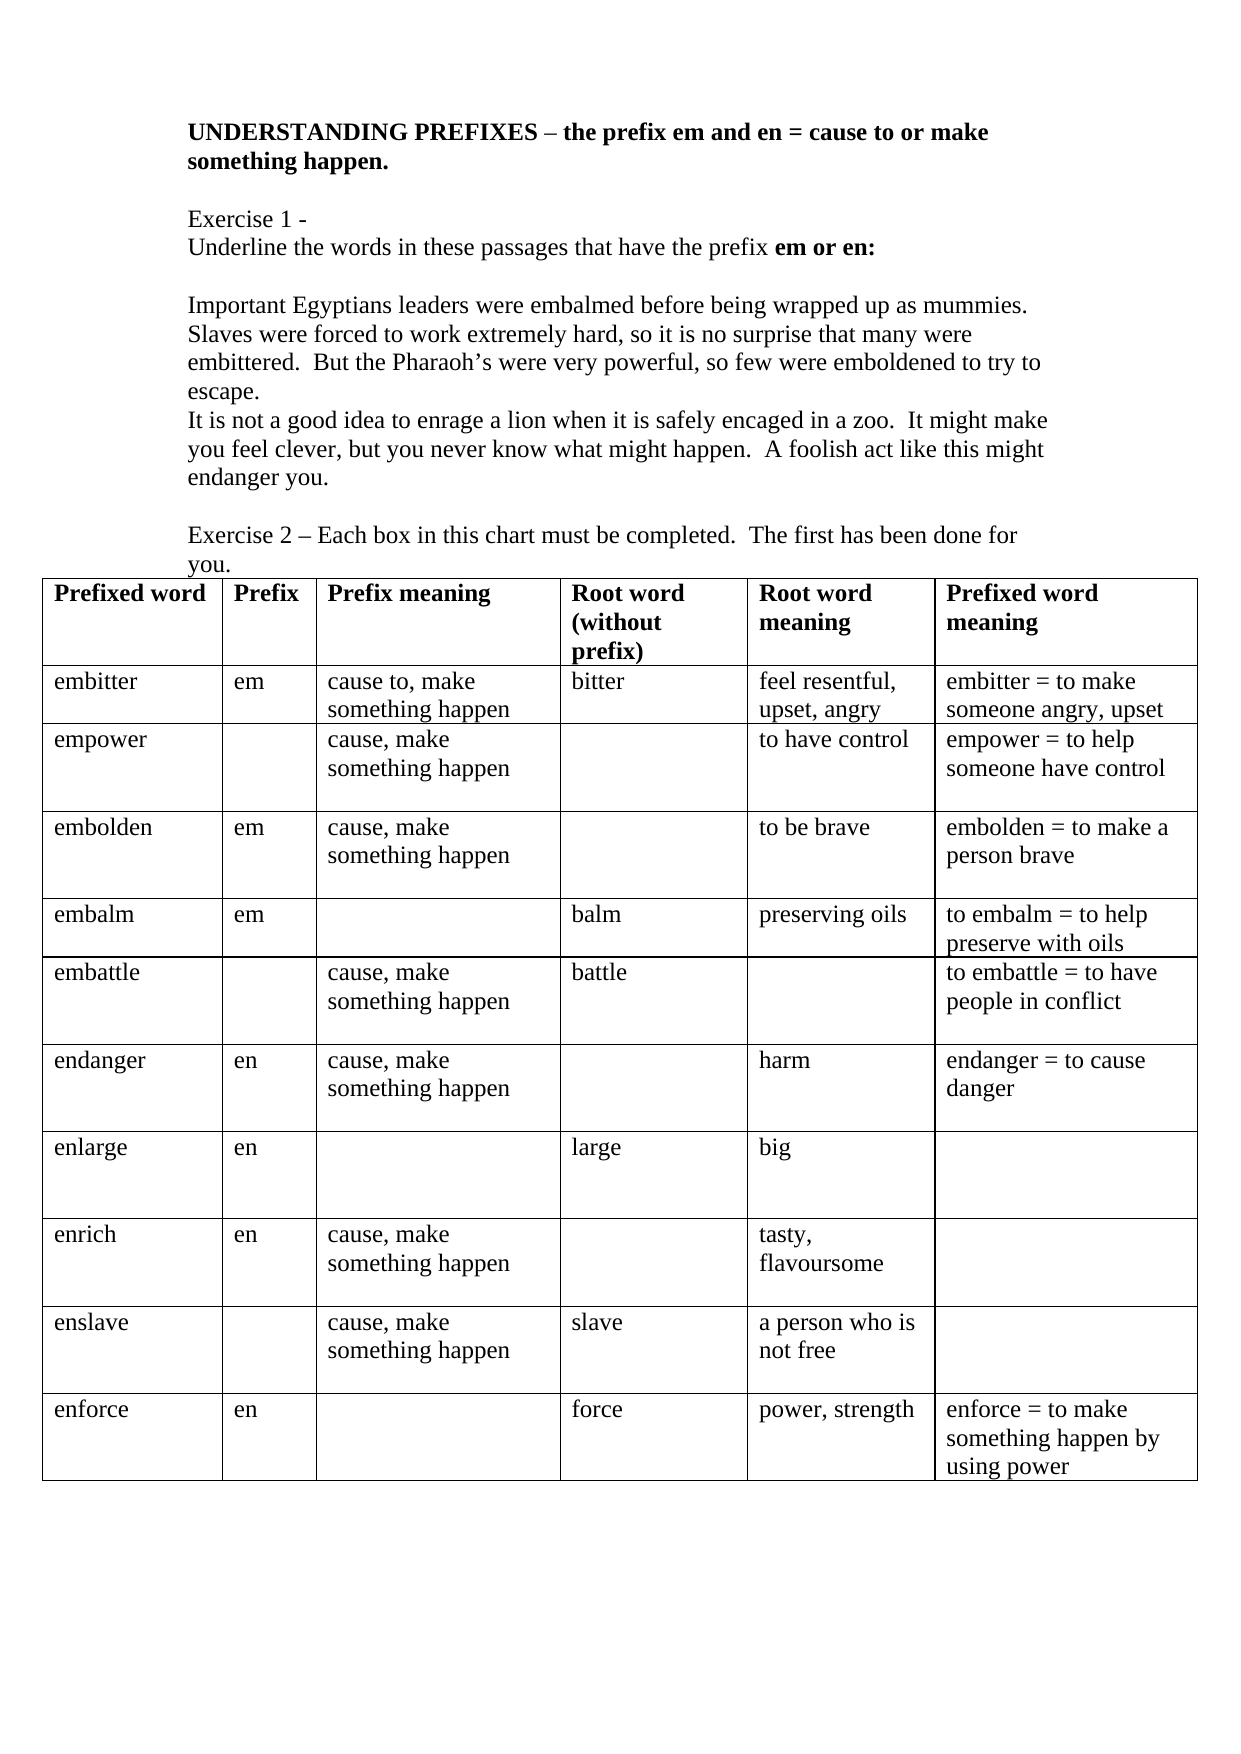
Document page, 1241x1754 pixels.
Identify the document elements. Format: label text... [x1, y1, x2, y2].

table_cell [317, 1132, 560, 1218]
table_cell [936, 1307, 1197, 1393]
text It is not a good idea to enrage a lion when it is safely encaged in a zoo. It might make you feel clever, but you never know what might happen. A foolish act like this might endanger you. [187, 405, 1053, 491]
table_cell [223, 1307, 316, 1393]
table_header Root word meaning [748, 579, 934, 665]
table_cell [317, 899, 560, 956]
table_cell em [223, 812, 316, 898]
table_cell preserving oils [748, 899, 934, 956]
table_cell enslave [43, 1307, 222, 1393]
table_cell slave [561, 1307, 747, 1393]
table_cell endanger = to cause danger [936, 1045, 1197, 1131]
table_header Root word (without prefix) [561, 579, 747, 665]
table_cell embalm [43, 899, 222, 956]
table_cell embitter [43, 666, 222, 723]
table_cell cause, make something happen [317, 1219, 560, 1306]
table_cell balm [561, 899, 747, 956]
table_cell [317, 1394, 560, 1480]
table_cell enforce [43, 1394, 222, 1480]
table_cell to embalm = to help preserve with oils [936, 899, 1197, 956]
text Underline the words in these passages that have the prefix em or en: [187, 232, 1053, 261]
table_cell enlarge [43, 1132, 222, 1218]
table_cell cause, make something happen [317, 812, 560, 898]
table_cell to embattle = to have people in conflict [936, 958, 1197, 1044]
table_cell tasty, flavoursome [748, 1219, 934, 1306]
table_cell bitter [561, 666, 747, 723]
table_cell embolden = to make a person brave [936, 812, 1197, 898]
table_cell enforce = to make something happen by using power [936, 1394, 1197, 1480]
table_cell feel resentful, upset, angry [748, 666, 934, 723]
table_cell harm [748, 1045, 934, 1131]
table_cell [748, 958, 934, 1044]
table_cell force [561, 1394, 747, 1480]
table_cell en [223, 1219, 316, 1306]
table_cell embolden [43, 812, 222, 898]
table_cell cause, make something happen [317, 724, 560, 811]
table_cell [936, 1219, 1197, 1306]
table_cell to be brave [748, 812, 934, 898]
table_header Prefixed word [43, 579, 222, 665]
table_cell em [223, 899, 316, 956]
table_cell [223, 958, 316, 1044]
table_cell large [561, 1132, 747, 1218]
table_header Prefix [223, 579, 316, 665]
table_header Prefix meaning [317, 579, 560, 665]
table_cell enrich [43, 1219, 222, 1306]
table_cell en [223, 1045, 316, 1131]
table_cell [936, 1132, 1197, 1218]
table_cell [561, 724, 747, 811]
text Exercise 2 – Each box in this chart must be completed. The first has been done for you. [187, 520, 1053, 577]
table_cell big [748, 1132, 934, 1218]
table_cell endanger [43, 1045, 222, 1131]
table_cell en [223, 1394, 316, 1480]
table_cell [223, 724, 316, 811]
table_cell embattle [43, 958, 222, 1044]
table_cell empower [43, 724, 222, 811]
table_cell cause to, make something happen [317, 666, 560, 723]
table_header Prefixed word meaning [936, 579, 1197, 665]
table_cell en [223, 1132, 316, 1218]
text Important Egyptians leaders were embalmed before being wrapped up as mummies. Slaves were forced to work extremely hard, so it is no surprise that many were embittered. But the Pharaoh’s were very powerful, so few were emboldened to try to escape. [187, 290, 1053, 405]
text Exercise 1 - [187, 204, 1053, 232]
table_cell [561, 1219, 747, 1306]
table_cell embitter = to make someone angry, upset [936, 666, 1197, 723]
text UNDERSTANDING PREFIXES – the prefix em and en = cause to or make something happen. [187, 117, 1053, 175]
table_cell [561, 1045, 747, 1131]
table_cell [561, 812, 747, 898]
table_cell a person who is not free [748, 1307, 934, 1393]
table_cell power, strength [748, 1394, 934, 1480]
table_cell battle [561, 958, 747, 1044]
table_cell to have control [748, 724, 934, 811]
table_cell cause, make something happen [317, 958, 560, 1044]
table_cell empower = to help someone have control [936, 724, 1197, 811]
table_cell cause, make something happen [317, 1045, 560, 1131]
table_cell em [223, 666, 316, 723]
table_cell cause, make something happen [317, 1307, 560, 1393]
